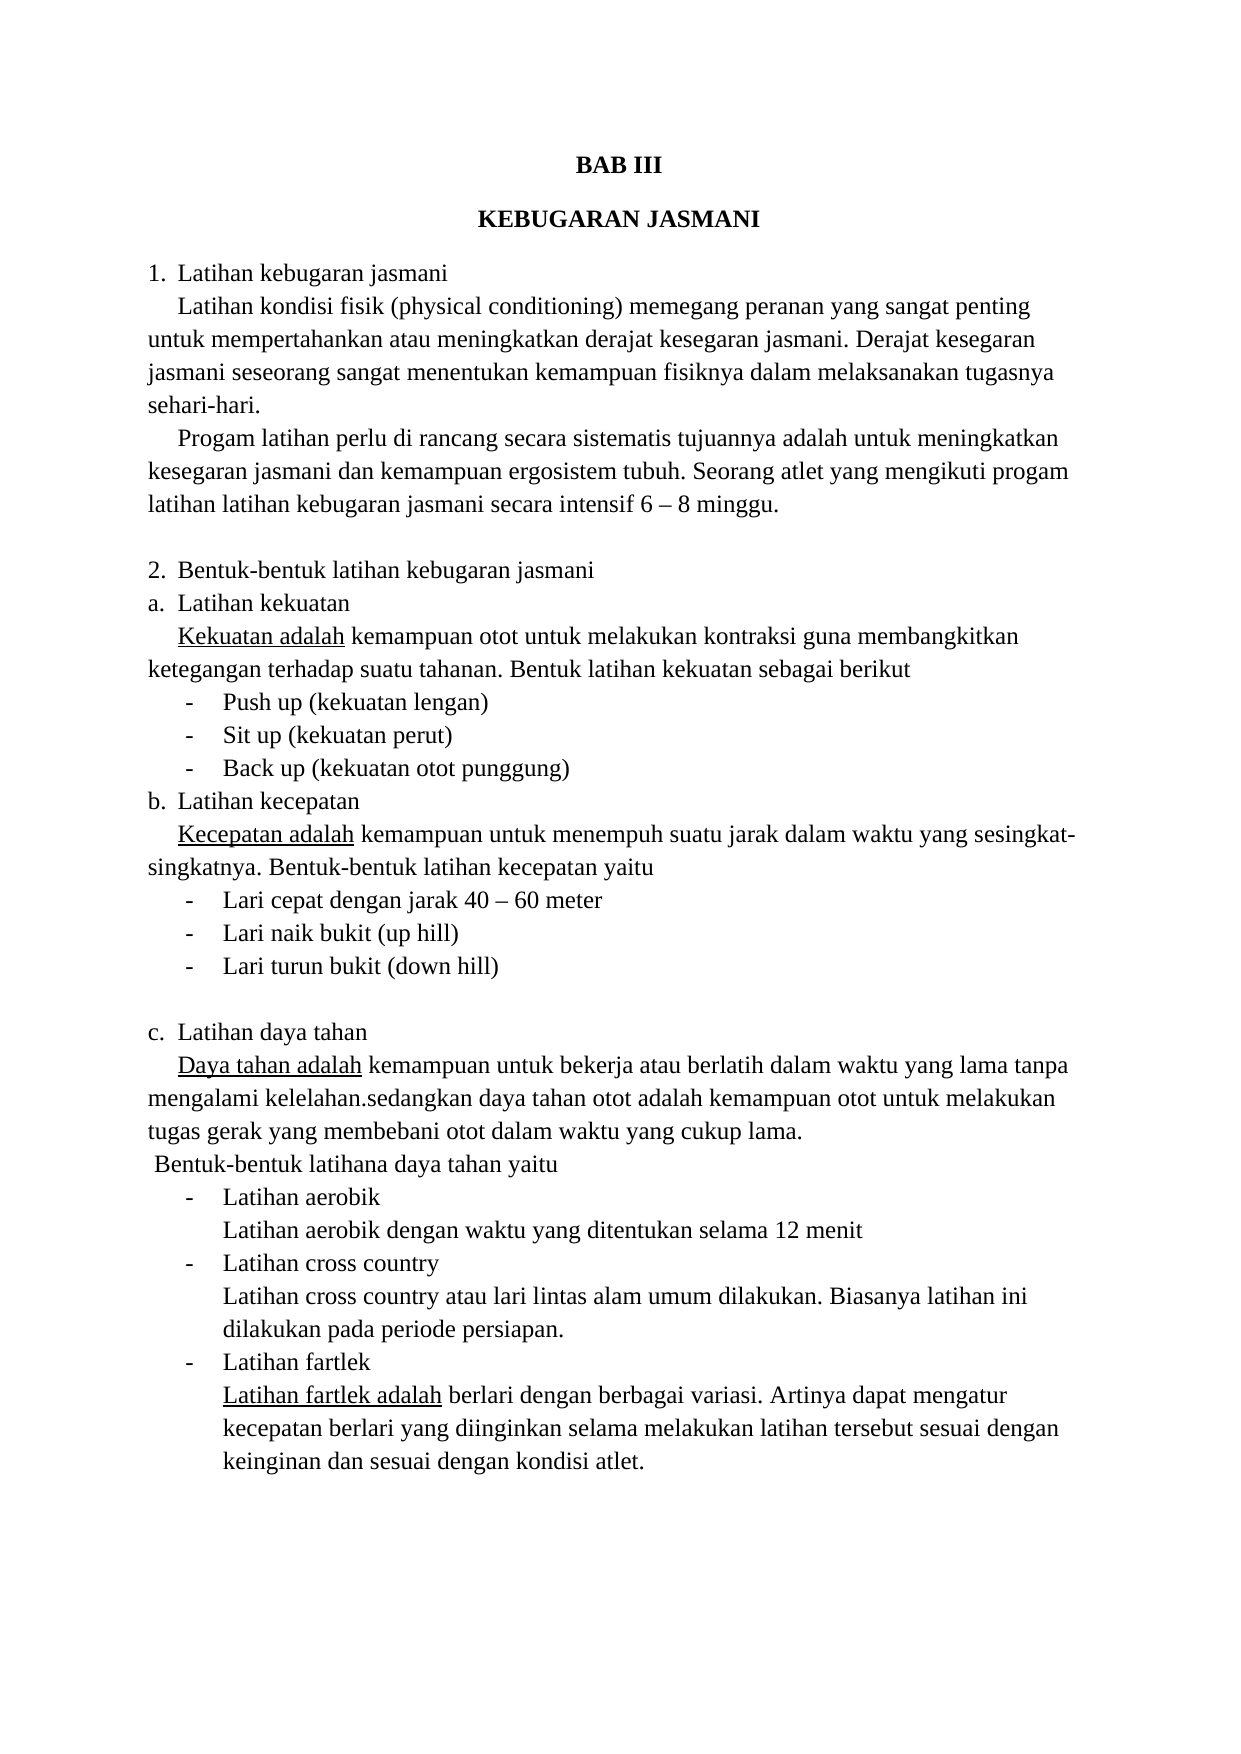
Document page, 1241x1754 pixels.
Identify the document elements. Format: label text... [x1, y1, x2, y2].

list Latihan aerobik dengan waktu yang ditentukan selama 12 menit [223, 1215, 1090, 1244]
list Latihan cross country atau lari lintas alam umum dilakukan. Biasanya latihan ini dilakukan pada periode persiapan. [223, 1281, 1090, 1343]
list Latihan kebugaran jasmani [148, 258, 1090, 286]
list Progam latihan perlu di rancang secara sistematis tujuannya adalah untuk meningkatkan kesegaran jasmani dan kemampuan ergosistem tubuh. Seorang atlet yang mengikuti progam latihan latihan kebugaran jasmani secara intensif 6 – 8 minggu. [148, 423, 1090, 518]
list Latihan aerobik [185, 1182, 1090, 1211]
list Lari naik bukit (up hill) [185, 918, 1090, 947]
list Kecepatan adalah kemampuan untuk menempuh suatu jarak dalam waktu yang sesingkat-singkatnya. Bentuk-bentuk latihan kecepatan yaitu [148, 819, 1090, 881]
list Latihan fartlek adalah berlari dengan berbagai variasi. Artinya dapat mengatur kecepatan berlari yang diinginkan selama melakukan latihan tersebut sesuai dengan keinginan dan sesuai dengan kondisi atlet. [223, 1380, 1090, 1475]
list Latihan kondisi fisik (physical conditioning) memegang peranan yang sangat penting untuk mempertahankan atau meningkatkan derajat kesegaran jasmani. Derajat kesegaran jasmani seseorang sangat menentukan kemampuan fisiknya dalam melaksanakan tugasnya sehari-hari. [148, 291, 1090, 418]
list Lari cepat dengan jarak 40 – 60 meter [185, 885, 1090, 914]
list Push up (kekuatan lengan) [185, 687, 1090, 716]
list Bentuk-bentuk latihana daya tahan yaitu [148, 1149, 1090, 1178]
list Lari turun bukit (down hill) [185, 951, 1090, 980]
list Bentuk-bentuk latihan kebugaran jasmani [148, 555, 1090, 584]
list Latihan fartlek [185, 1347, 1090, 1376]
list Latihan daya tahan [148, 1017, 1090, 1046]
list Daya tahan adalah kemampuan untuk bekerja atau berlatih dalam waktu yang lama tanpa mengalami kelelahan.sedangkan daya tahan otot adalah kemampuan otot untuk melakukan tugas gerak yang membebani otot dalam waktu yang cukup lama. [148, 1050, 1090, 1145]
list Latihan kecepatan [148, 786, 1090, 815]
text KEBUGARAN JASMANI [148, 204, 1090, 233]
list Latihan cross country [185, 1248, 1090, 1277]
text BAB III [148, 150, 1090, 179]
list Sit up (kekuatan perut) [185, 720, 1090, 749]
list Back up (kekuatan otot punggung) [185, 753, 1090, 782]
list Kekuatan adalah kemampuan otot untuk melakukan kontraksi guna membangkitkan ketegangan terhadap suatu tahanan. Bentuk latihan kekuatan sebagai berikut [148, 621, 1090, 683]
list Latihan kekuatan [148, 588, 1090, 617]
